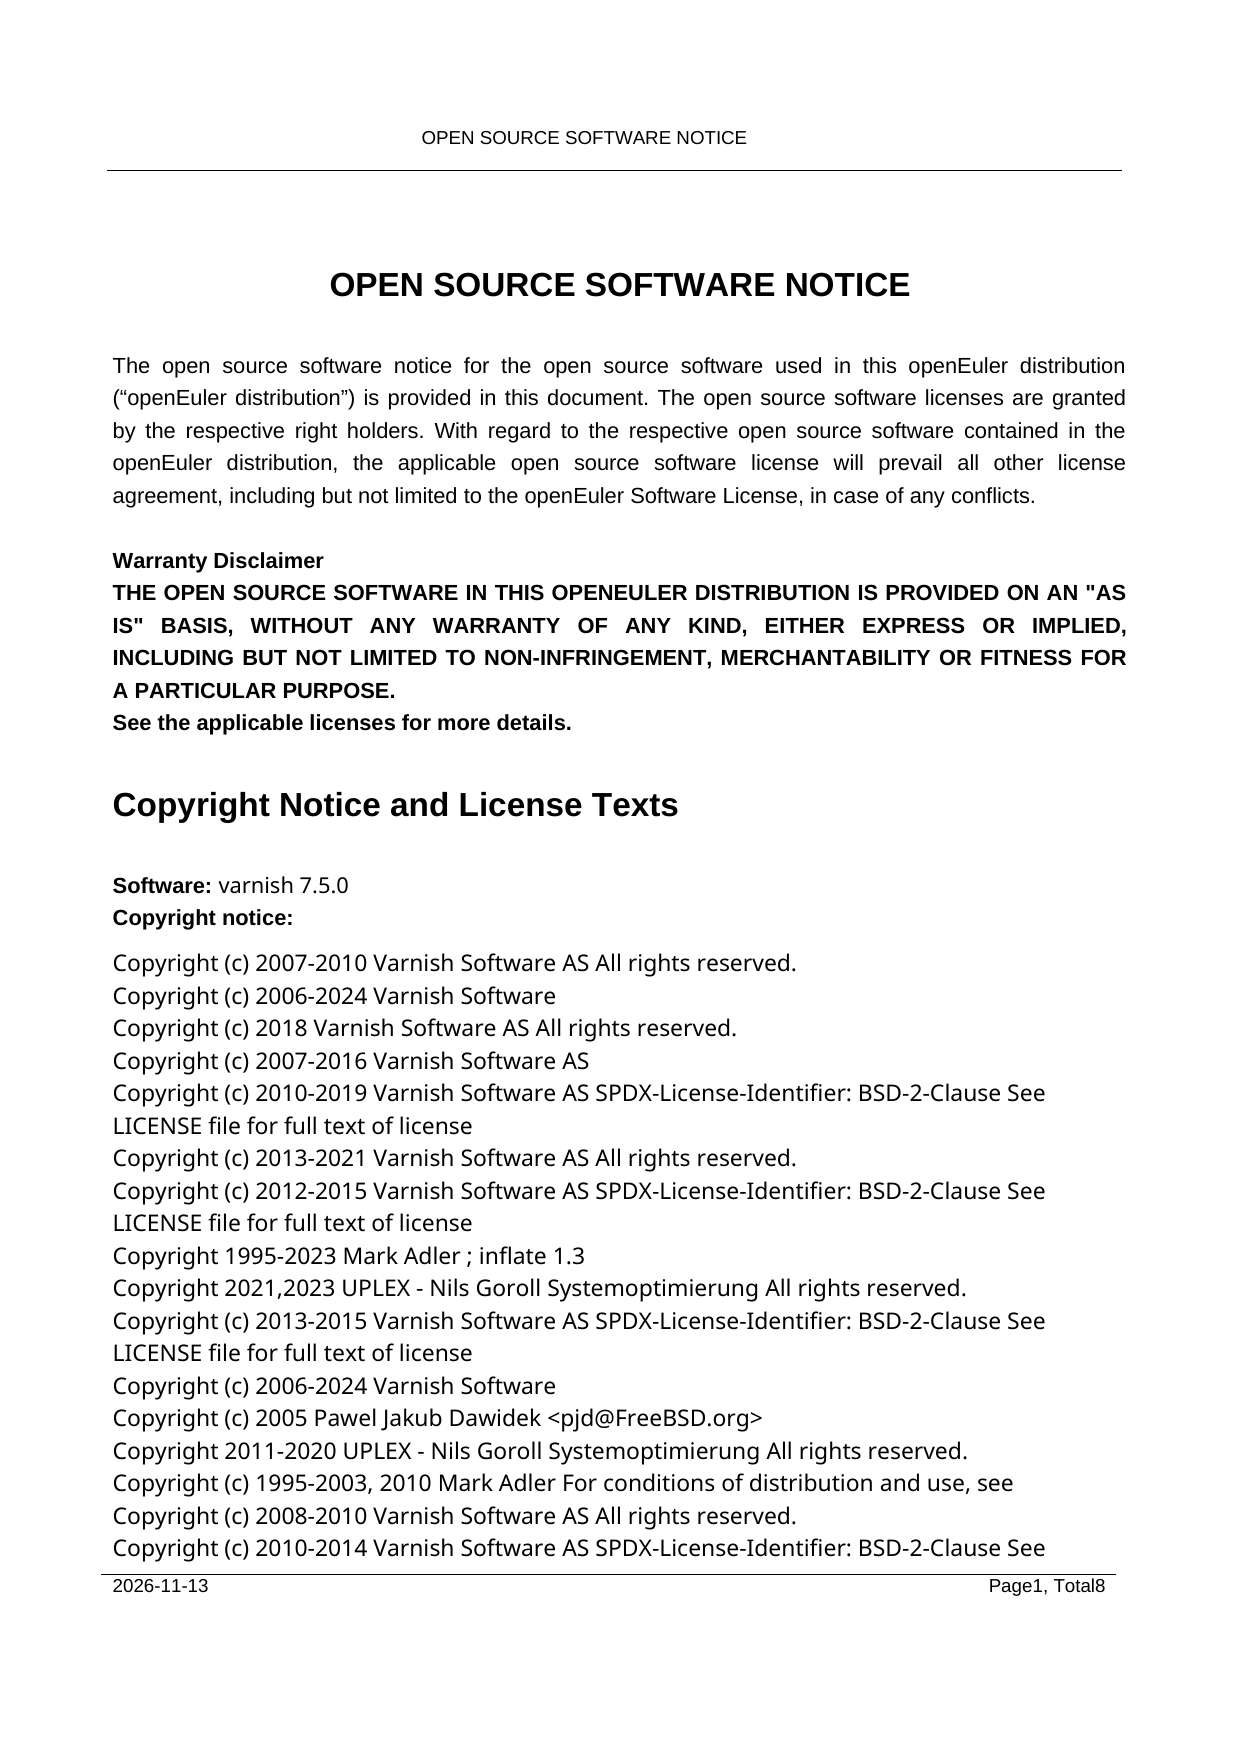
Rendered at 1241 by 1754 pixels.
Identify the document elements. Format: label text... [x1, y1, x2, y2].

title Software: varnish 7.5.0 [112, 869, 1128, 901]
text OPEN SOURCE SOFTWARE NOTICE [112, 251, 1128, 316]
text Copyright notice: [112, 901, 1128, 934]
text The open source software notice for the open source software used in this openEuler distribution (“openEuler distribution”) is provided in this document. The open source software licenses are granted by the respective right holders. With regard to the respective open source software contained in the openEuler distribution, the applicable open source software license will prevail all other license agreement, including but not limited to the openEuler Software License, in case of any conflicts. [112, 349, 1128, 511]
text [112, 947, 1128, 1564]
text THE OPEN SOURCE SOFTWARE IN THIS OPENEULER DISTRIBUTION IS PROVIDED ON AN "AS IS" BASIS, WITHOUT ANY WARRANTY OF ANY KIND, EITHER EXPRESS OR IMPLIED, INCLUDING BUT NOT LIMITED TO NON-INFRINGEMENT, MERCHANTABILITY OR FITNESS FOR A PARTICULAR PURPOSE. See the applicable licenses for more details. [112, 576, 1128, 739]
text Warranty Disclaimer [112, 544, 1128, 576]
text Copyright Notice and License Texts [112, 771, 1128, 836]
